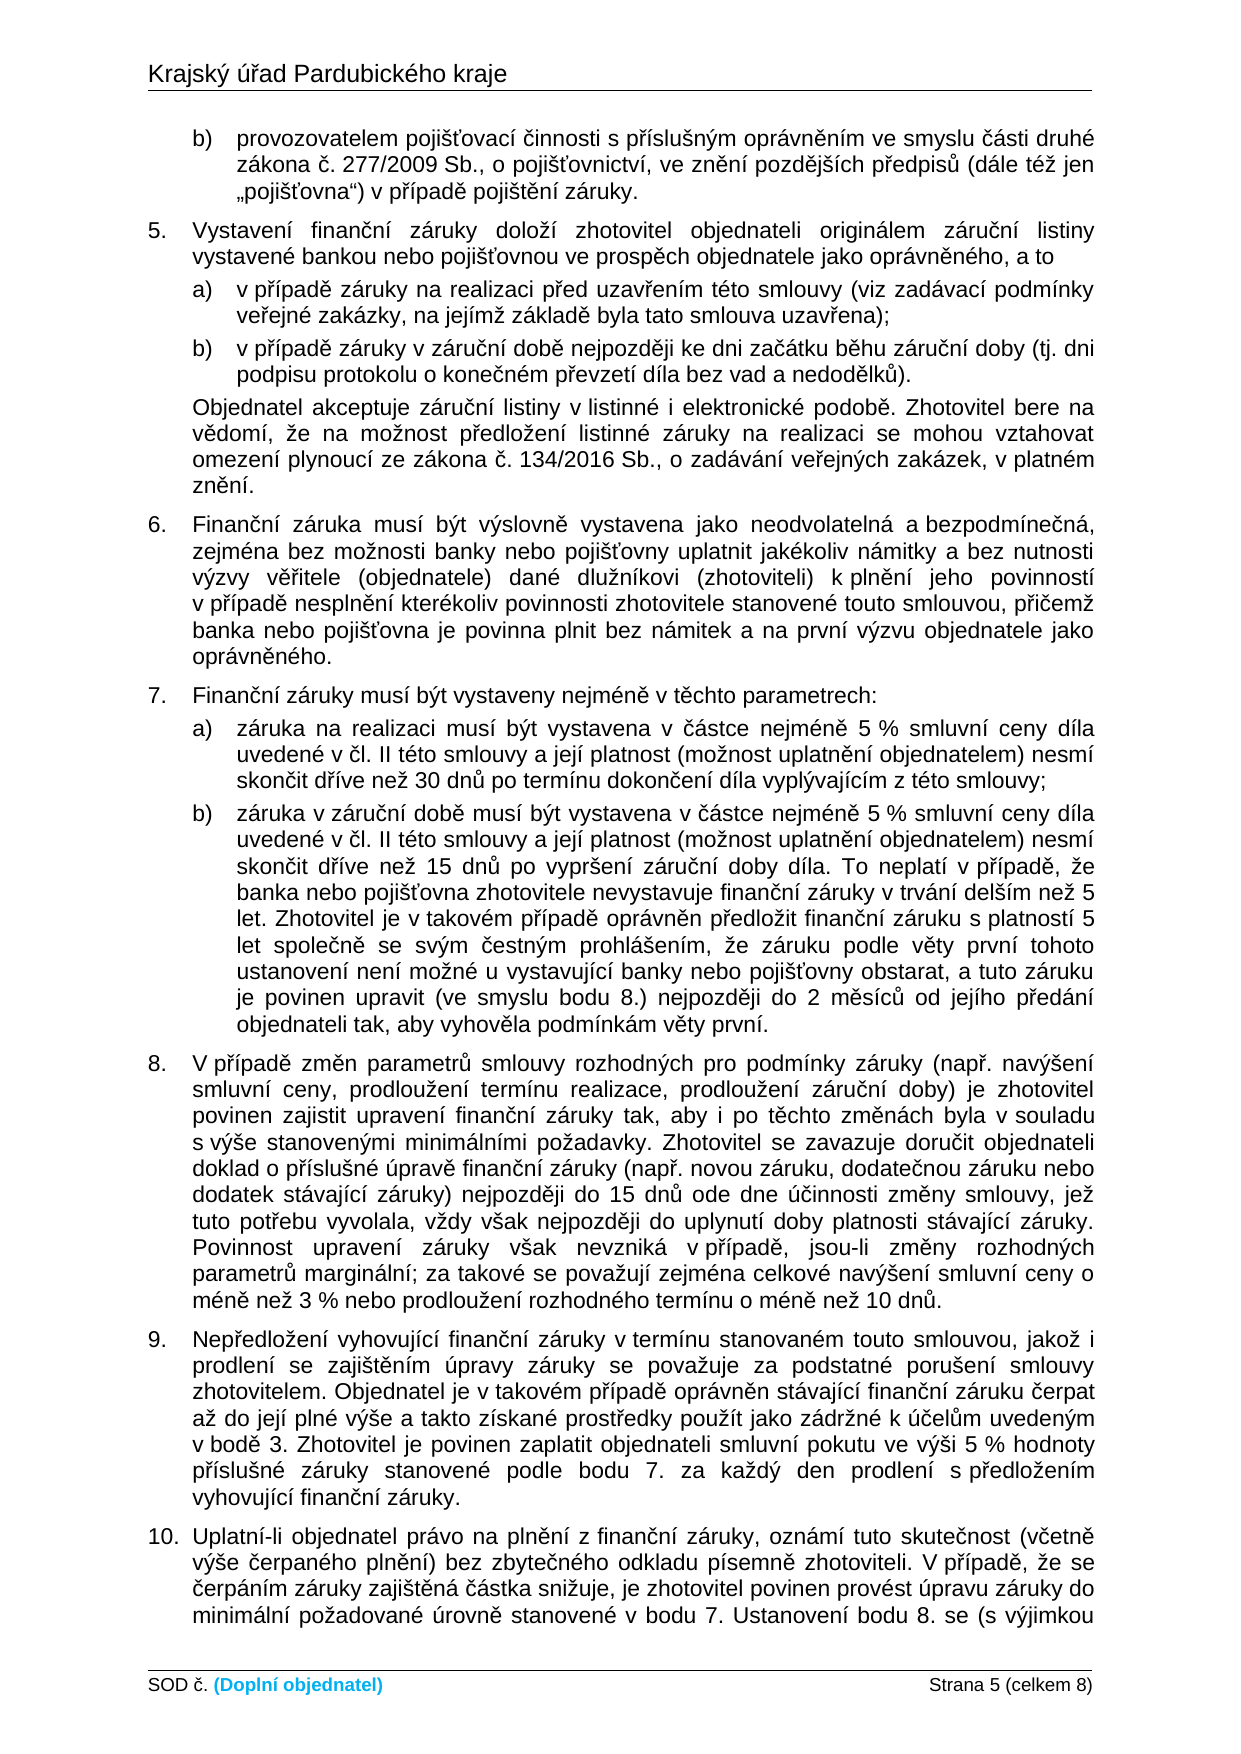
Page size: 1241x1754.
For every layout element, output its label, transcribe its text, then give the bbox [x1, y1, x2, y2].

list v případě záruky na realizaci před uzavřením této smlouvy (viz zadávací podmínky veřejné zakázky, na jejímž základě byla tato smlouva uzavřena); [192, 276, 1095, 328]
list záruka v záruční době musí být vystavena v částce nejméně 5 % smluvní ceny díla uvedené v čl. II této smlouvy a její platnost (možnost uplatnění objednatelem) nesmí skončit dříve než 15 dnů po vypršení záruční doby díla. To neplatí v případě, že banka nebo pojišťovna zhotovitele nevystavuje finanční záruky v trvání delším než 5 let. Zhotovitel je v takovém případě oprávněn předložit finanční záruku s platností 5 let společně se svým čestným prohlášením, že záruku podle věty první tohoto ustanovení není možné u vystavující banky nebo pojišťovny obstarat, a tuto záruku je povinen upravit (ve smyslu bodu 8.) nejpozději do 2 měsíců od jejího předání objednateli tak, aby vyhověla podmínkám věty první. [192, 800, 1095, 1037]
list Vystavení finanční záruky doloží zhotovitel objednateli originálem záruční listiny vystavené bankou nebo pojišťovnou ve prospěch objednatele jako oprávněného, a to [148, 217, 1095, 269]
list V případě změn parametrů smlouvy rozhodných pro podmínky záruky (např. navýšení smluvní ceny, prodloužení termínu realizace, prodloužení záruční doby) je zhotovitel povinen zajistit upravení finanční záruky tak, aby i po těchto změnách byla v souladu s výše stanovenými minimálními požadavky. Zhotovitel se zavazuje doručit objednateli doklad o příslušné úpravě finanční záruky (např. novou záruku, dodatečnou záruku nebo dodatek stávající záruky) nejpozději do 15 dnů ode dne účinnosti změny smlouvy, jež tuto potřebu vyvolala, vždy však nejpozději do uplynutí doby platnosti stávající záruky. Povinnost upravení záruky však nevzniká v případě, jsou-li změny rozhodných parametrů marginální; za takové se považují zejména celkové navýšení smluvní ceny o méně než 3 % nebo prodloužení rozhodného termínu o méně než 10 dnů. [148, 1049, 1095, 1313]
list Nepředložení vyhovující finanční záruky v termínu stanovaném touto smlouvou, jakož i prodlení se zajištěním úpravy záruky se považuje za podstatné porušení smlouvy zhotovitelem. Objednatel je v takovém případě oprávněn stávající finanční záruku čerpat až do její plné výše a takto získané prostředky použít jako zádržné k účelům uvedeným v bodě 3. Zhotovitel je povinen zaplatit objednateli smluvní pokutu ve výši 5 % hodnoty příslušné záruky stanovené podle bodu 7. za každý den prodlení s předložením vyhovující finanční záruky. [148, 1326, 1095, 1510]
text Objednatel akceptuje záruční listiny v listinné i elektronické podobě. Zhotovitel bere na vědomí, že na možnost předložení listinné záruky na realizaci se mohou vztahovat omezení plynoucí ze zákona č. 134/2016 Sb., o zadávání veřejných zakázek, v platném znění. [192, 393, 1095, 499]
list provozovatelem pojišťovací činnosti s příslušným oprávněním ve smyslu části druhé zákona č. 277/2009 Sb., o pojišťovnictví, ve znění pozdějších předpisů (dále též jen „pojišťovna“) v případě pojištění záruky. [192, 125, 1095, 204]
list Finanční záruka musí být výslovně vystavena jako neodvolatelná a bezpodmínečná, zejména bez možnosti banky nebo pojišťovny uplatnit jakékoliv námitky a bez nutnosti výzvy věřitele (objednatele) dané dlužníkovi (zhotoviteli) k plnění jeho povinností v případě nesplnění kterékoliv povinnosti zhotovitele stanovené touto smlouvou, přičemž banka nebo pojišťovna je povinna plnit bez námitek a na první výzvu objednatele jako oprávněného. [148, 511, 1095, 669]
list v případě záruky v záruční době nejpozději ke dni začátku běhu záruční doby (tj. dni podpisu protokolu o konečném převzetí díla bez vad a nedodělků). [192, 334, 1095, 387]
list Finanční záruky musí být vystaveny nejméně v těchto parametrech: [148, 682, 1095, 708]
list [148, 1523, 1095, 1628]
list záruka na realizaci musí být vystavena v částce nejméně 5 % smluvní ceny díla uvedené v čl. II této smlouvy a její platnost (možnost uplatnění objednatelem) nesmí skončit dříve než 30 dnů po termínu dokončení díla vyplývajícím z této smlouvy; [192, 714, 1095, 794]
